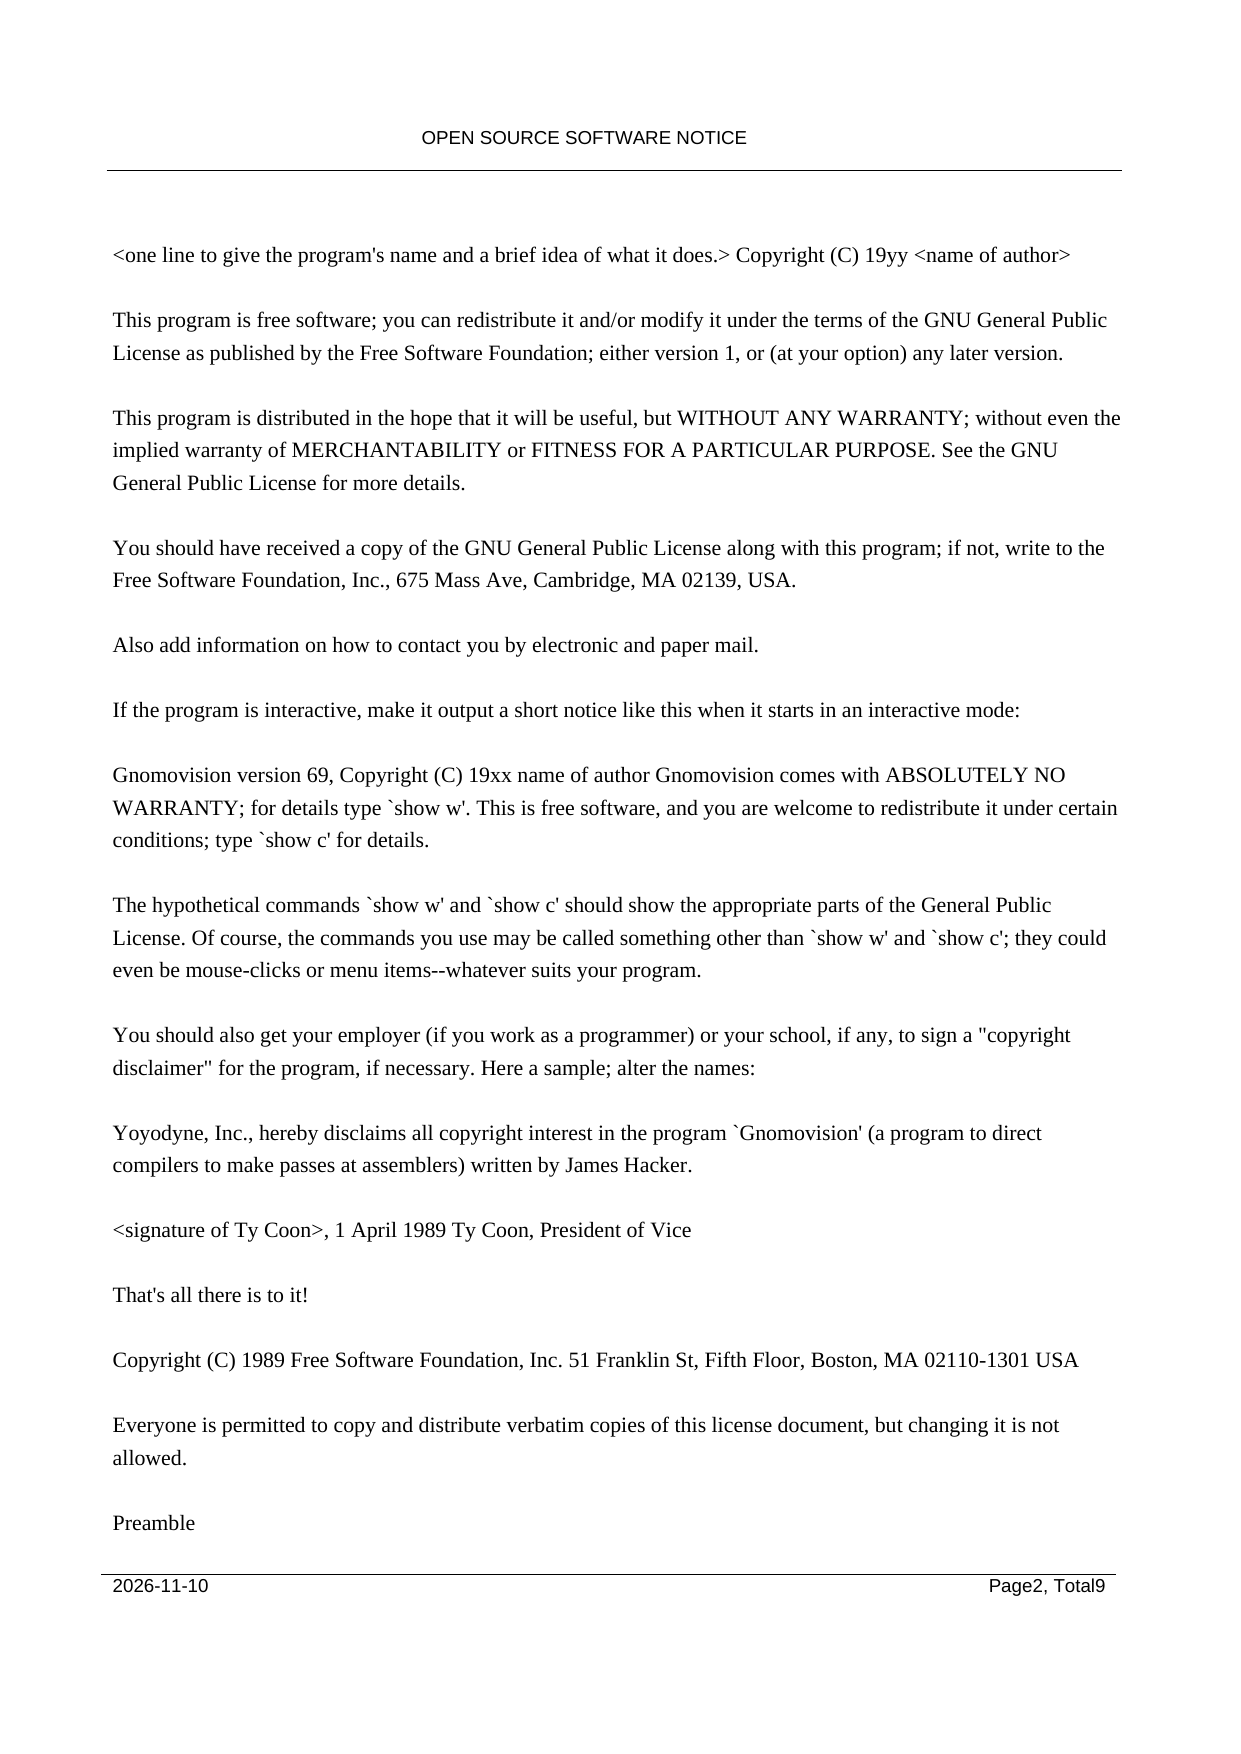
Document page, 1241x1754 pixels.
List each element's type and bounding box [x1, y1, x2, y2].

text [112, 206, 1128, 1539]
